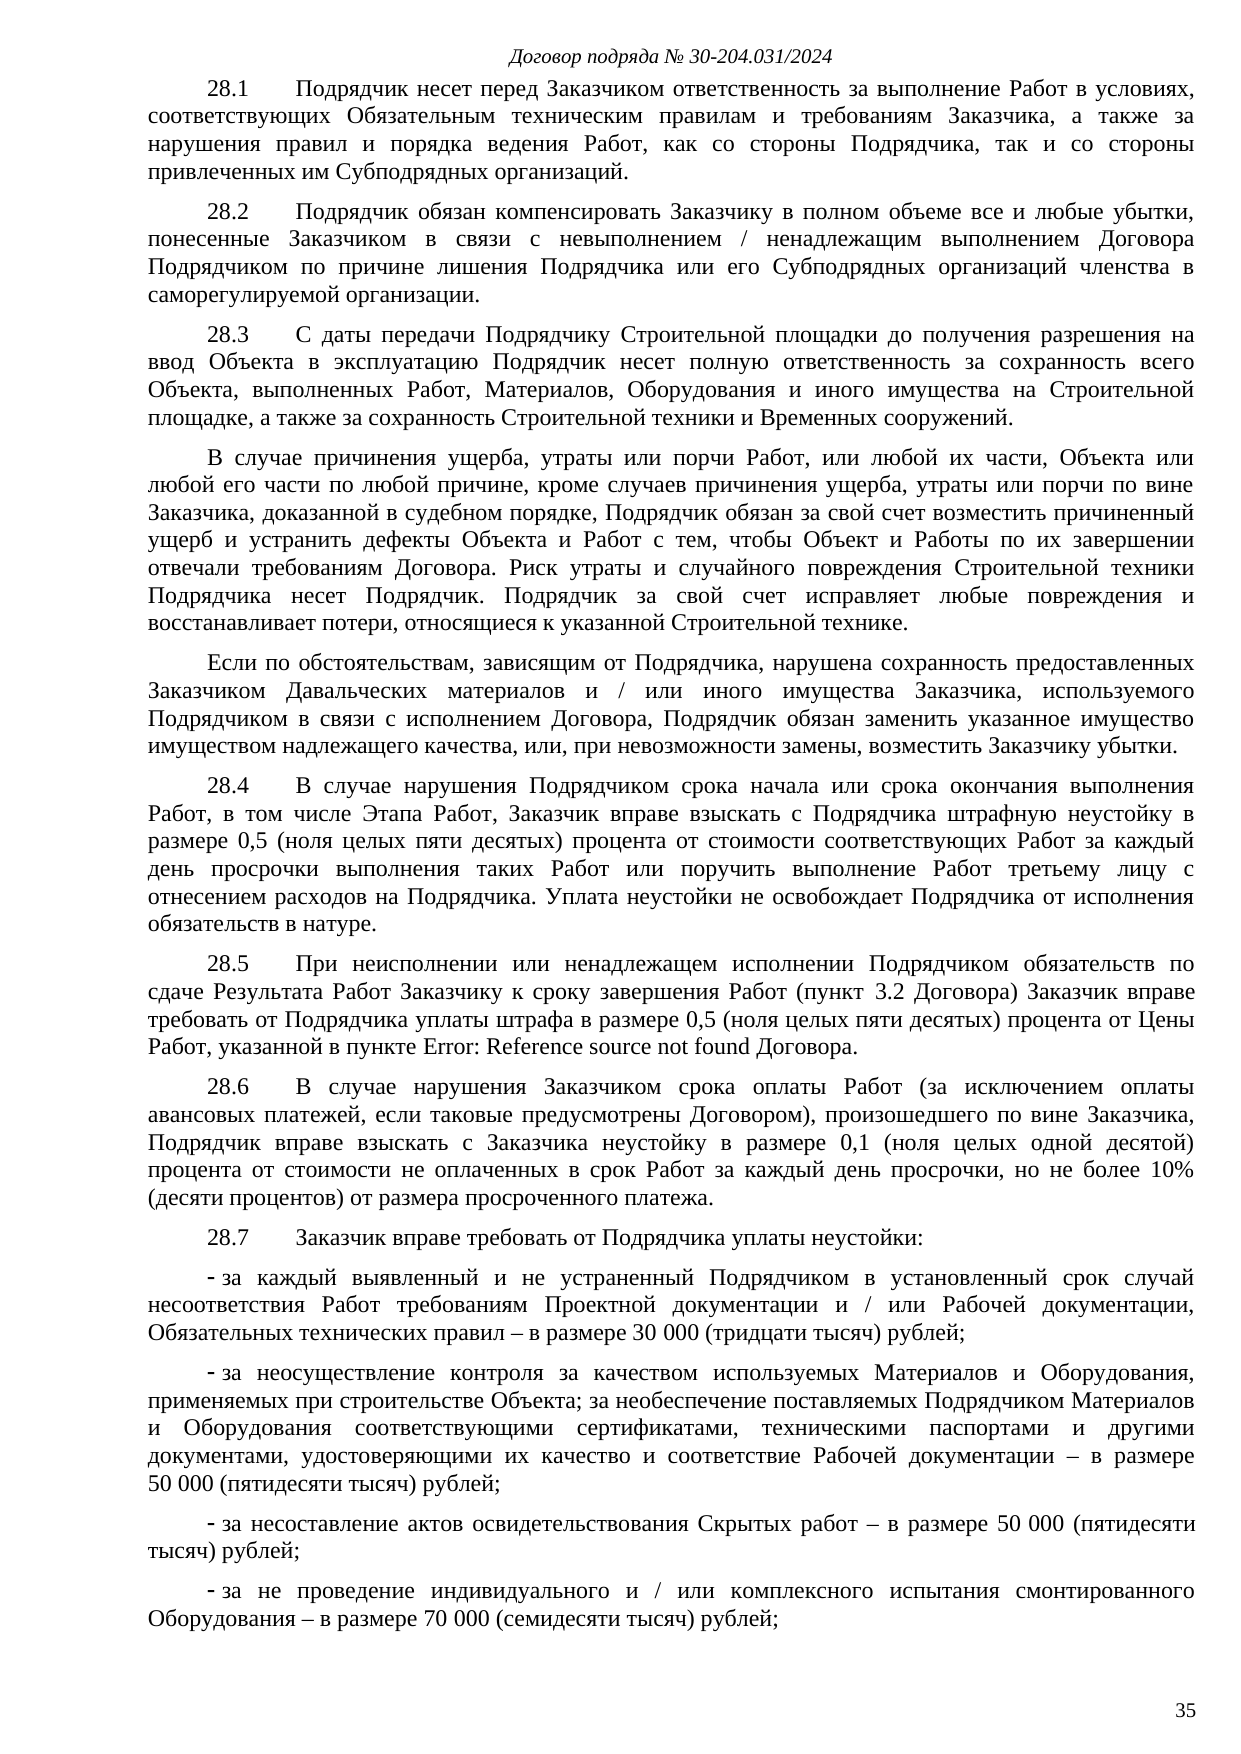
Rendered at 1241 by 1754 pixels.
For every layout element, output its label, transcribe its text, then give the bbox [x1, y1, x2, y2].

list С даты передачи Подрядчику Строительной площадки до получения разрешения на ввод Объекта в эксплуатацию Подрядчик несет полную ответственность за сохранность всего Объекта, выполненных Работ, Материалов, Оборудования и иного имущества на Строительной площадке, а также за сохранность Строительной техники и Временных сооружений. [148, 320, 1196, 430]
text В случае причинения ущерба, утраты или порчи Работ, или любой их части, Объекта или любой его части по любой причине, кроме случаев причинения ущерба, утраты или порчи по вине Заказчика, доказанной в судебном порядке, Подрядчик обязан за свой счет возместить причиненный ущерб и устранить дефекты Объекта и Работ с тем, чтобы Объект и Работы по их завершении отвечали требованиям Договора. Риск утраты и случайного повреждения Строительной техники Подрядчика несет Подрядчик. Подрядчик за свой счет исправляет любые повреждения и восстанавливает потери, относящиеся к указанной Строительной технике. [148, 443, 1196, 636]
text Если по обстоятельствам, зависящим от Подрядчика, нарушена сохранность предоставленных Заказчиком Давальческих материалов и / или иного имущества Заказчика, используемого Подрядчиком в связи с исполнением Договора, Подрядчик обязан заменить указанное имущество имуществом надлежащего качества, или, при невозможности замены, возместить Заказчику убытки. [148, 648, 1196, 759]
list В случае нарушения Заказчиком срока оплаты Работ (за исключением оплаты авансовых платежей, если таковые предусмотрены Договором), произошедшего по вине Заказчика, Подрядчик вправе взыскать с Заказчика неустойку в размере 0,1 (ноля целых одной десятой) процента от стоимости не оплаченных в срок Работ за каждый день просрочки, но не более 10% (десяти процентов) от размера просроченного платежа. [148, 1072, 1196, 1210]
list Подрядчик обязан компенсировать Заказчику в полном объеме все и любые убытки, понесенные Заказчиком в связи с невыполнением / ненадлежащим выполнением Договора Подрядчиком по причине лишения Подрядчика или его Субподрядных организаций членства в саморегулируемой организации. [148, 197, 1196, 307]
list Подрядчик несет перед Заказчиком ответственность за выполнение Работ в условиях, соответствующих Обязательным техническим правилам и требованиям Заказчика, а также за нарушения правил и порядка ведения Работ, как со стороны Подрядчика, так и со стороны привлеченных им Субподрядных организаций. [148, 74, 1196, 184]
list Заказчик вправе требовать от Подрядчика уплаты неустойки: [148, 1223, 1196, 1250]
list за несоставление актов освидетельствования Скрытых работ – в размере 50 000 (пятидесяти тысяч) рублей; [148, 1509, 1196, 1564]
list за неосуществление контроля за качеством используемых Материалов и Оборудования, применяемых при строительстве Объекта; за необеспечение поставляемых Подрядчиком Материалов и Оборудования соответствующими сертификатами, техническими паспортами и другими документами, удостоверяющими их качество и соответствие Рабочей документации – в размере 50 000 (пятидесяти тысяч) рублей; [148, 1358, 1196, 1496]
list за не проведение индивидуального и / или комплексного испытания смонтированного Оборудования – в размере 70 000 (семидесяти тысяч) рублей; [148, 1576, 1196, 1632]
list за каждый выявленный и не устраненный Подрядчиком в установленный срок случай несоответствия Работ требованиям Проектной документации и / или Рабочей документации, Обязательных технических правил – в размере 30 000 (тридцати тысяч) рублей; [148, 1263, 1196, 1346]
list В случае нарушения Подрядчиком срока начала или срока окончания выполнения Работ, в том числе Этапа Работ, Заказчик вправе взыскать с Подрядчика штрафную неустойку в размере 0,5 (ноля целых пяти десятых) процента от стоимости соответствующих Работ за каждый день просрочки выполнения таких Работ или поручить выполнение Работ третьему лицу с отнесением расходов на Подрядчика. Уплата неустойки не освобождает Подрядчика от исполнения обязательств в натуре. [148, 771, 1196, 937]
